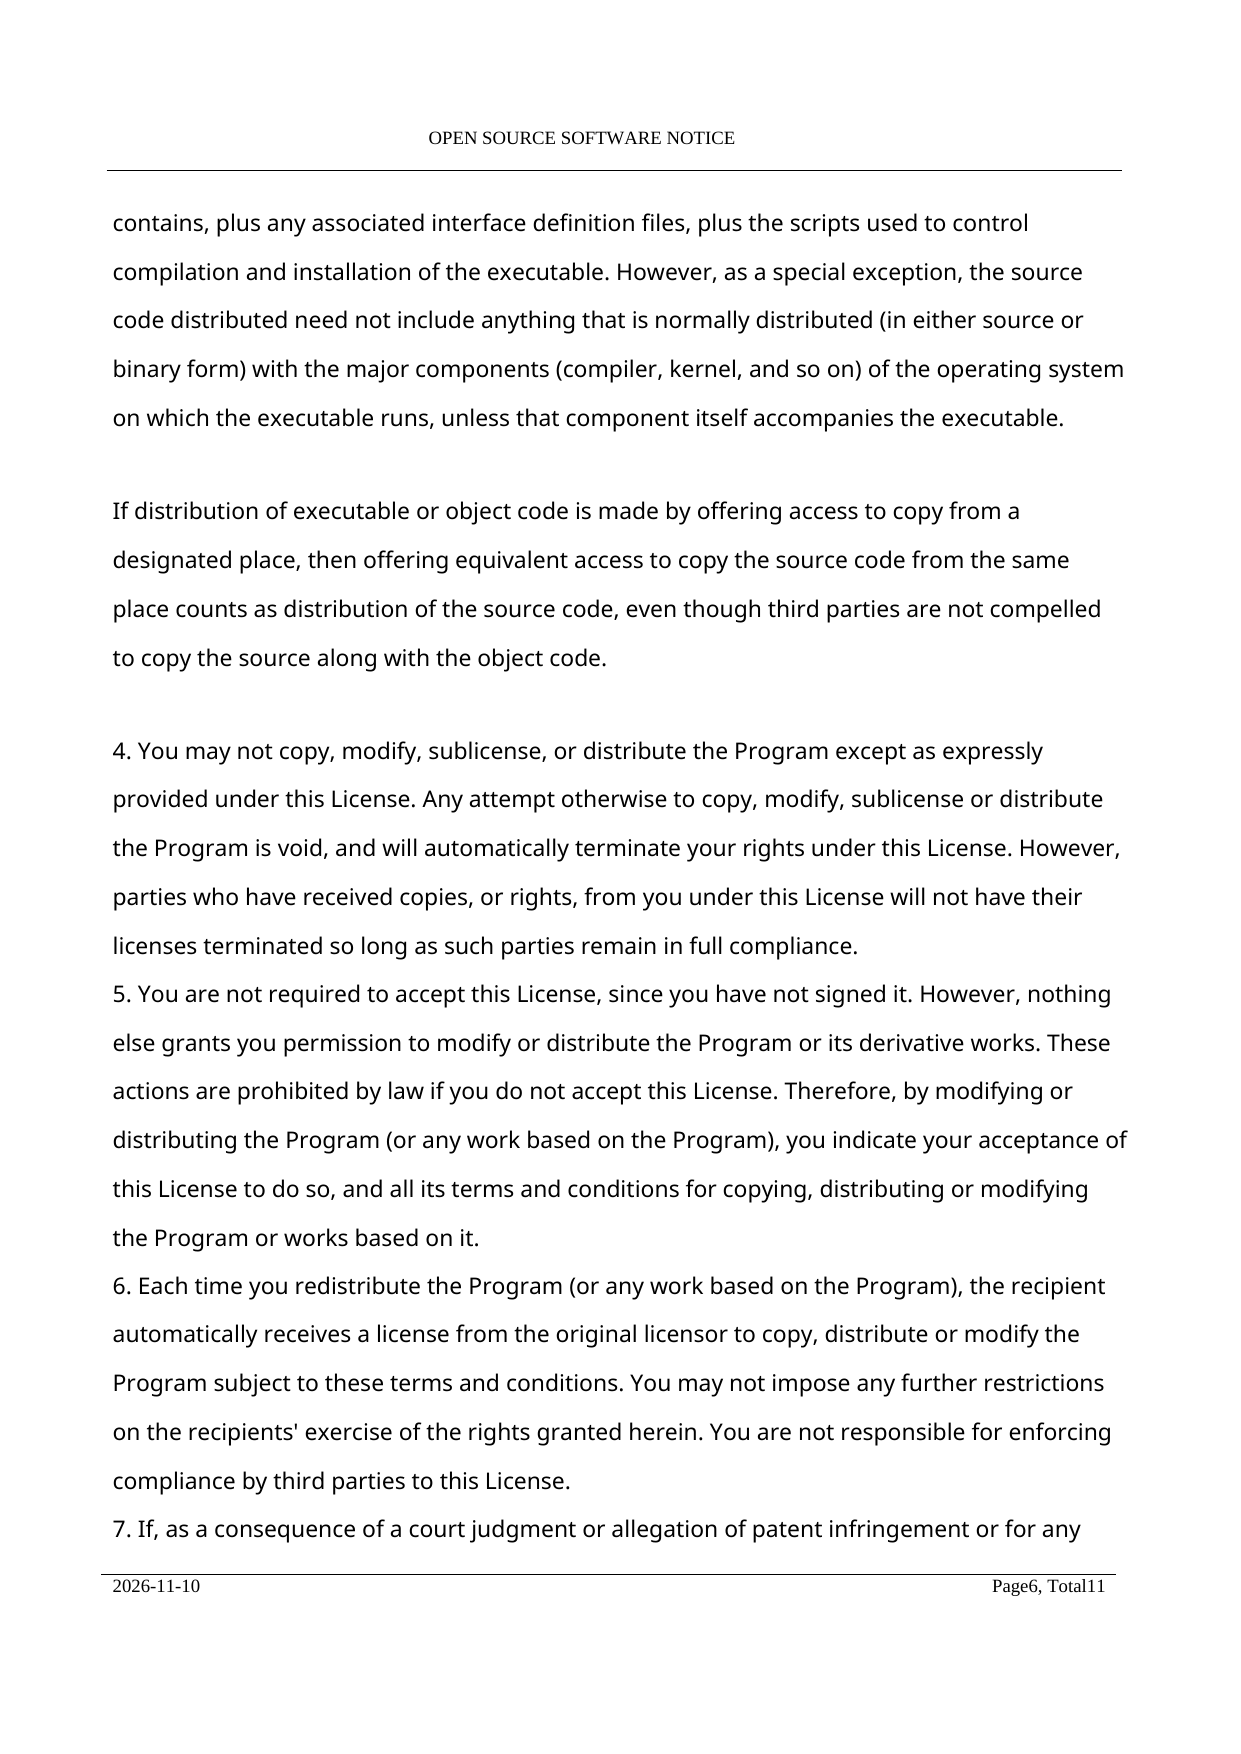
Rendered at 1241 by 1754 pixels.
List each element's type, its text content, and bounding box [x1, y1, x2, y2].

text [112, 206, 1128, 434]
text 4. You may not copy, modify, sublicense, or distribute the Program except as expressly provided under this License. Any attempt otherwise to copy, modify, sublicense or distribute the Program is void, and will automatically terminate your rights under this License. However, parties who have received copies, or rights, from you under this License will not have their licenses terminated so long as such parties remain in full compliance. [112, 734, 1128, 962]
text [112, 1512, 1128, 1545]
text If distribution of executable or object code is made by offering access to copy from a designated place, then offering equivalent access to copy the source code from the same place counts as distribution of the source code, even though third parties are not compelled to copy the source along with the object code. [112, 494, 1128, 673]
text 6. Each time you redistribute the Program (or any work based on the Program), the recipient automatically receives a license from the original licensor to copy, distribute or modify the Program subject to these terms and conditions. You may not impose any further restrictions on the recipients' exercise of the rights granted herein. You are not responsible for enforcing compliance by third parties to this License. [112, 1269, 1128, 1497]
text 5. You are not required to accept this License, since you have not signed it. However, nothing else grants you permission to modify or distribute the Program or its derivative works. These actions are prohibited by law if you do not accept this License. Therefore, by modifying or distributing the Program (or any work based on the Program), you indicate your acceptance of this License to do so, and all its terms and conditions for copying, distributing or modifying the Program or works based on it. [112, 977, 1128, 1253]
